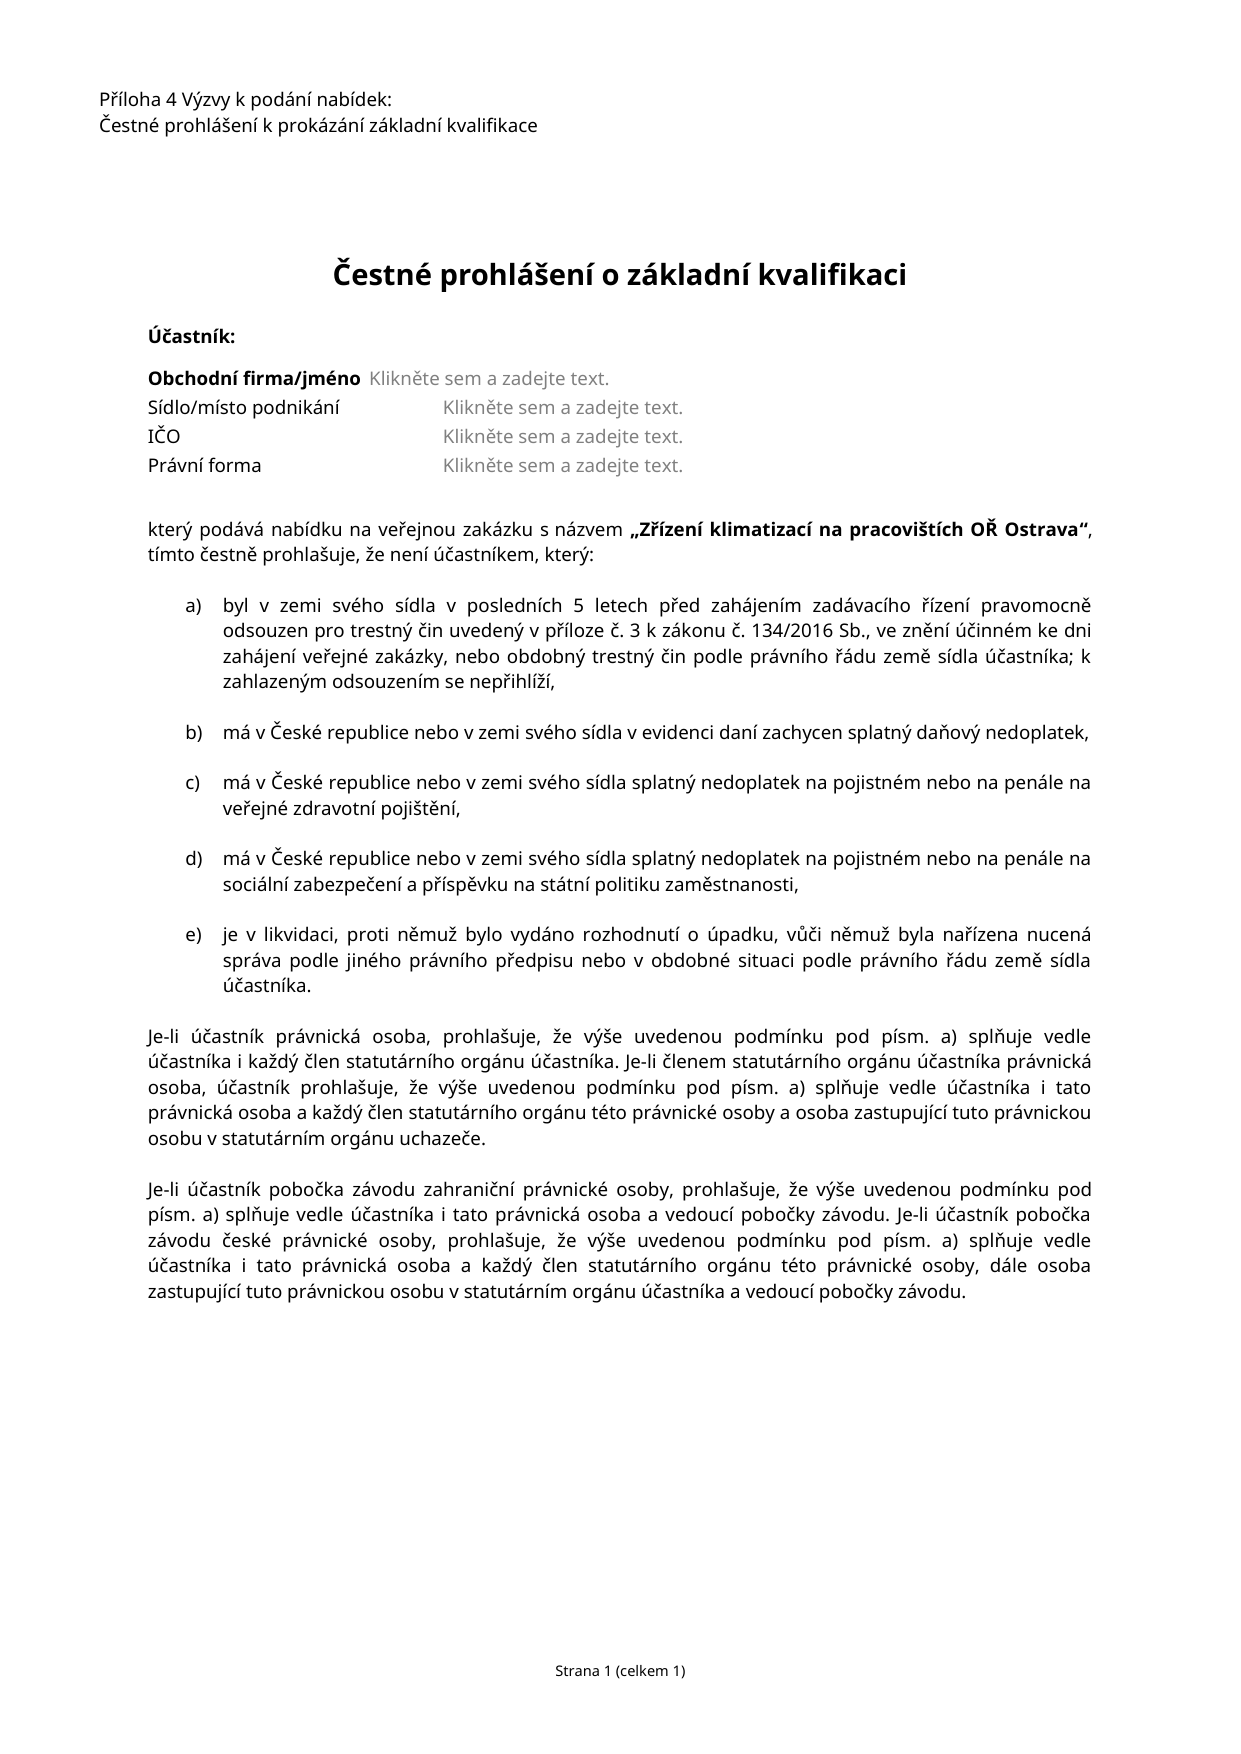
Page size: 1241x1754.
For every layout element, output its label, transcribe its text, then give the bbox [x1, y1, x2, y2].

text Obchodní firma/jméno [148, 362, 1093, 391]
text Účastník: [148, 318, 1093, 349]
text který podává nabídku na veřejnou zakázku s názvem „Zřízení klimatizací na pracovištích OŘ Ostrava“, tímto čestně prohlašuje, že není účastníkem, který: [148, 516, 1093, 567]
title Čestné prohlášení o základní kvalifikaci [148, 254, 1093, 293]
text Právní forma [148, 449, 1093, 478]
list byl v zemi svého sídla v posledních 5 letech před zahájením zadávacího řízení pravomocně odsouzen pro trestný čin uvedený v příloze č. 3 k zákonu č. 134/2016 Sb., ve znění účinném ke dni zahájení veřejné zakázky, nebo obdobný trestný čin podle právního řádu země sídla účastníka; k zahlazeným odsouzením se nepřihlíží, [185, 592, 1093, 694]
list má v České republice nebo v zemi svého sídla splatný nedoplatek na pojistném nebo na penále na sociální zabezpečení a příspěvku na státní politiku zaměstnanosti, [185, 846, 1093, 897]
text Je-li účastník právnická osoba, prohlašuje, že výše uvedenou podmínku pod písm. a) splňuje vedle účastníka i každý člen statutárního orgánu účastníka. Je-li členem statutárního orgánu účastníka právnická osoba, účastník prohlašuje, že výše uvedenou podmínku pod písm. a) splňuje vedle účastníka i tato právnická osoba a každý člen statutárního orgánu této právnické osoby a osoba zastupující tuto právnickou osobu v statutárním orgánu uchazeče. [148, 1023, 1093, 1151]
text Sídlo/místo podnikání [148, 391, 1093, 420]
list je v likvidaci, proti němuž bylo vydáno rozhodnutí o úpadku, vůči němuž byla nařízena nucená správa podle jiného právního předpisu nebo v obdobné situaci podle právního řádu země sídla účastníka. [185, 922, 1093, 998]
text Je-li účastník pobočka závodu zahraniční právnické osoby, prohlašuje, že výše uvedenou podmínku pod písm. a) splňuje vedle účastníka i tato právnická osoba a vedoucí pobočky závodu. Je-li účastník pobočka závodu české právnické osoby, prohlašuje, že výše uvedenou podmínku pod písm. a) splňuje vedle účastníka i tato právnická osoba a každý člen statutárního orgánu této právnické osoby, dále osoba zastupující tuto právnickou osobu v statutárním orgánu účastníka a vedoucí pobočky závodu. [148, 1176, 1093, 1304]
text IČO [148, 420, 1093, 449]
list má v České republice nebo v zemi svého sídla splatný nedoplatek na pojistném nebo na penále na veřejné zdravotní pojištění, [185, 769, 1093, 821]
list má v České republice nebo v zemi svého sídla v evidenci daní zachycen splatný daňový nedoplatek, [185, 719, 1093, 744]
